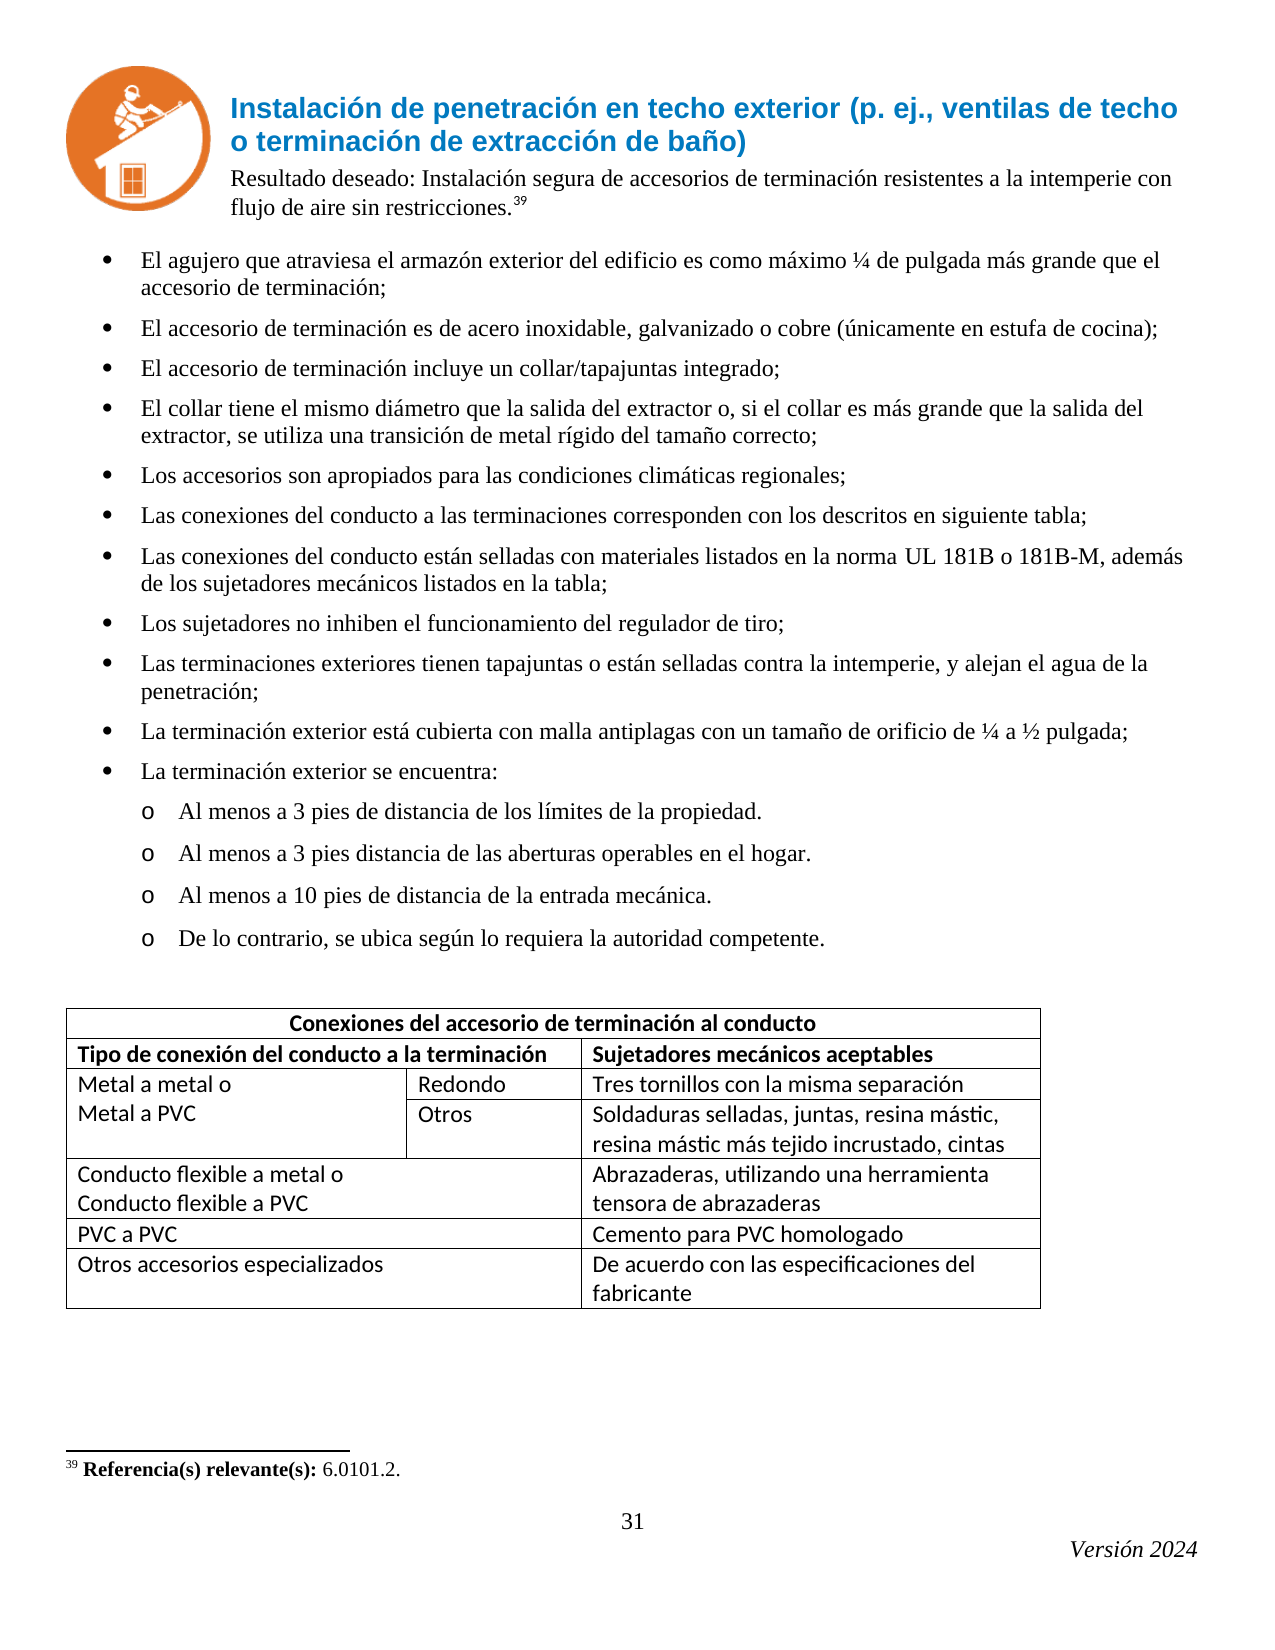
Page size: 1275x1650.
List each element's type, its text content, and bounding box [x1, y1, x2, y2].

table_cell Redondo [407, 1069, 581, 1098]
table_cell Tres tornillos con la misma separación [582, 1069, 1040, 1098]
table_cell Abrazaderas, utilizando una herramienta tensora de abrazaderas [582, 1159, 1040, 1218]
text El accesorio de terminación incluye un collar/tapajuntas integrado; [103, 354, 1200, 381]
text Resultado deseado: Instalación segura de accesorios de terminación resistentes a la intemperie con flujo de aire sin restricciones. [66, 164, 1200, 221]
text El accesorio de terminación es de acero inoxidable, galvanizado o cobre (únicamente en estufa de cocina); [103, 313, 1200, 341]
text Las terminaciones exteriores tienen tapajuntas o están selladas contra la intemperie, y alejan el agua de la penetración; [103, 649, 1200, 705]
text Los sujetadores no inhiben el funcionamiento del regulador de tiro; [103, 609, 1200, 637]
table_cell Otros [407, 1100, 581, 1158]
text Las conexiones del conducto están selladas con materiales listados en la norma UL 181B o 181B-M, además de los sujetadores mecánicos listados en la tabla; [103, 542, 1200, 597]
table_cell Conducto flexible a metal o Conducto flexible a PVC [67, 1159, 581, 1218]
table_cell Tipo de conexión del conducto a la terminación [67, 1039, 581, 1068]
text La terminación exterior está cubierta con malla antiplagas con un tamaño de orificio de ¼ a ½ pulgada; [103, 717, 1200, 745]
text Los accesorios son apropiados para las condiciones climáticas regionales; [103, 461, 1200, 489]
table_cell Otros accesorios especializados [67, 1249, 581, 1307]
text Al menos a 3 pies de distancia de los límites de la propiedad. [141, 797, 1200, 827]
text Al menos a 10 pies de distancia de la entrada mecánica. [141, 882, 1200, 911]
text Al menos a 3 pies distancia de las aberturas operables en el hogar. [141, 839, 1200, 869]
picture [65, 65, 212, 212]
table_header Conexiones del accesorio de terminación al conducto [67, 1009, 1040, 1038]
table_cell Soldaduras selladas, juntas, resina mástic, resina mástic más tejido incrustado, cintas [582, 1100, 1040, 1158]
text El agujero que atraviesa el armazón exterior del edificio es como máximo ¼ de pulgada más grande que el accesorio de terminación; [103, 246, 1200, 301]
text De lo contrario, se ubica según lo requiera la autoridad competente. [141, 924, 1200, 953]
table_cell Cemento para PVC homologado [582, 1219, 1040, 1248]
text Las conexiones del conducto a las terminaciones corresponden con los descritos en siguiente tabla; [103, 502, 1200, 529]
table_cell Metal a metal o Metal a PVC [67, 1069, 406, 1158]
text Instalación de penetración en techo exterior (p. ej., ventilas de techo o terminación de extracción de baño) [212, 91, 1200, 158]
table_cell Sujetadores mecánicos aceptables [582, 1039, 1040, 1068]
text La terminación exterior se encuentra: [103, 757, 1200, 785]
text El collar tiene el mismo diámetro que la salida del extractor o, si el collar es más grande que la salida del extractor, se utiliza una transición de metal rígido del tamaño correcto; [103, 394, 1200, 449]
table_cell PVC a PVC [67, 1219, 581, 1248]
table_cell De acuerdo con las especificaciones del fabricante [582, 1249, 1040, 1307]
